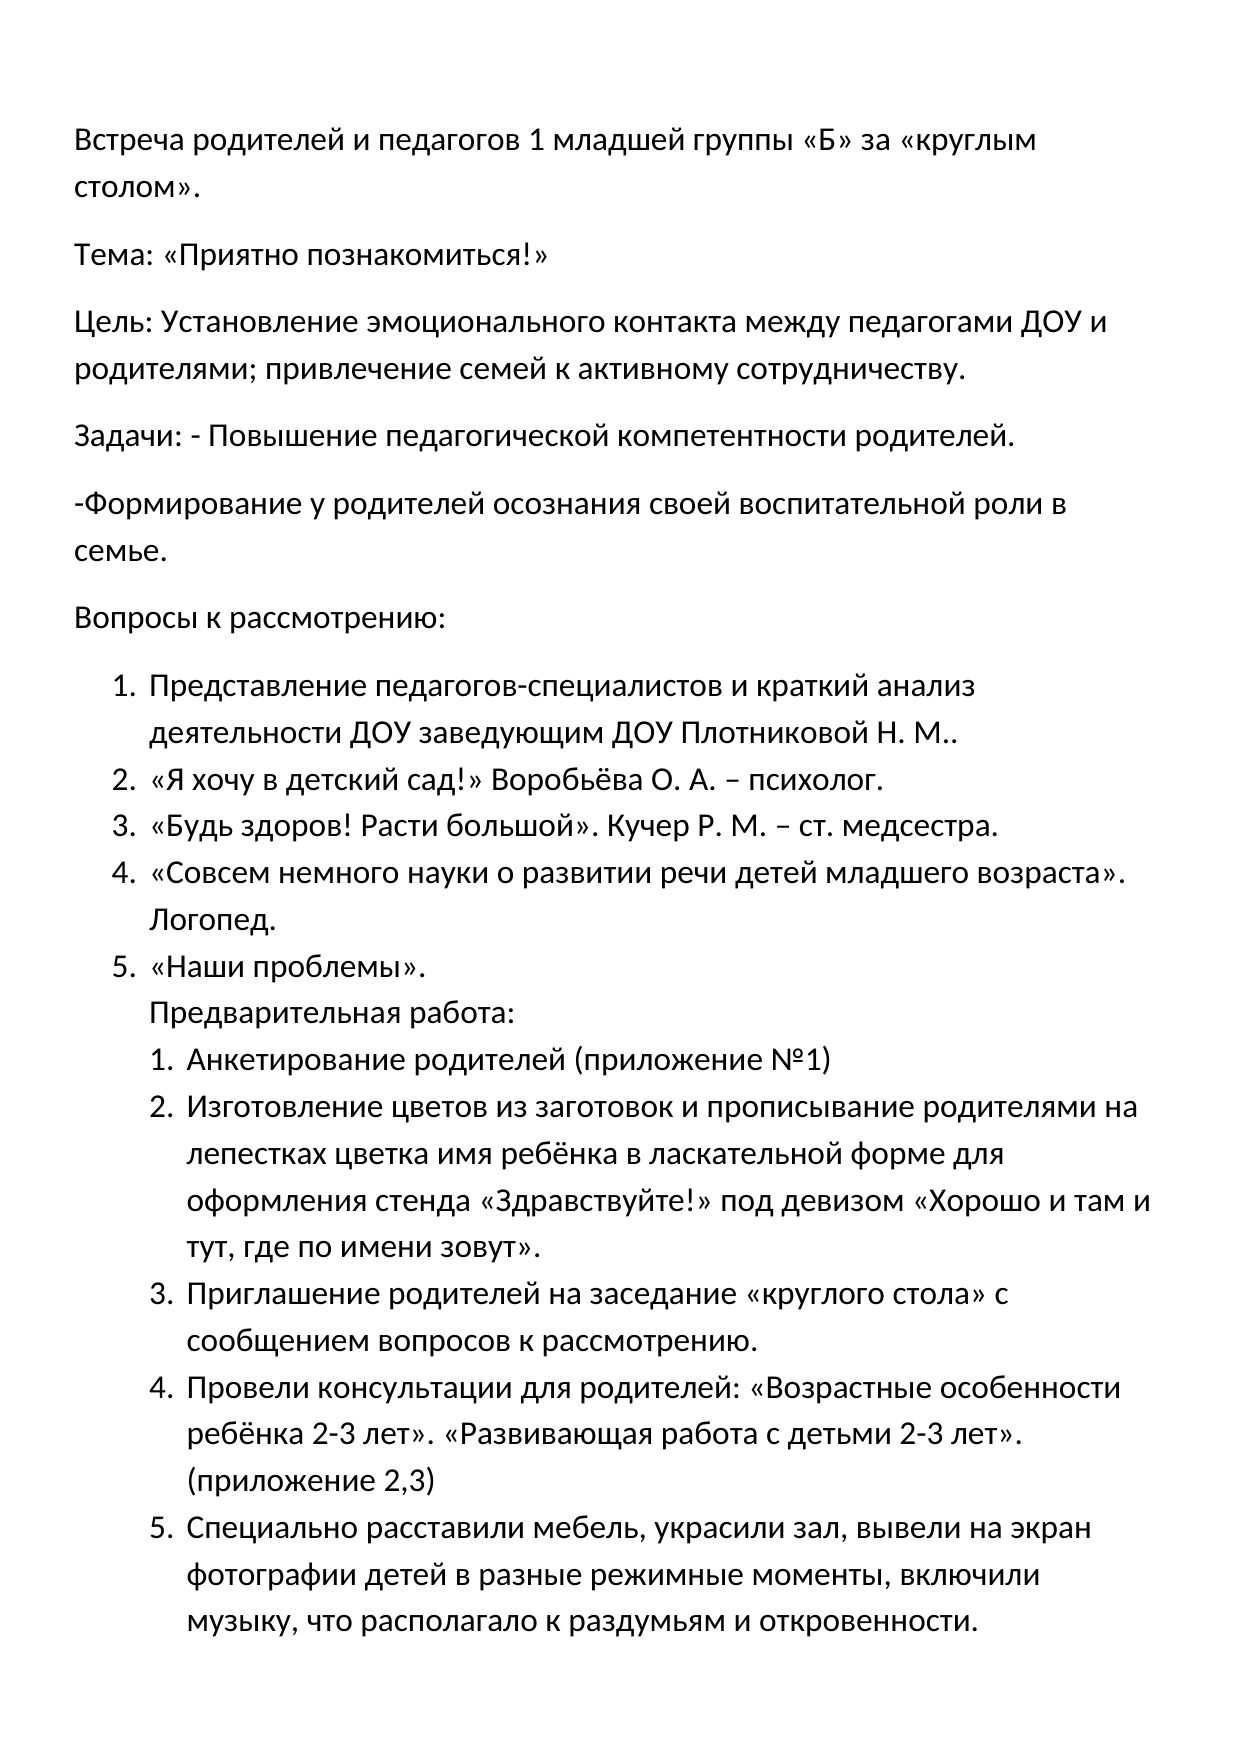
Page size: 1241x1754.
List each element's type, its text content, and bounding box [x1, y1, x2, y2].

list «Совсем немного науки о развитии речи детей младшего возраста». Логопед. [111, 851, 1152, 939]
list «Я хочу в детский сад!» Воробьёва О. А. – психолог. [111, 758, 1152, 798]
list Приглашение родителей на заседание «круглого стола» с сообщением вопросов к рассмотрению. [149, 1272, 1152, 1359]
text Задачи: - Повышение педагогической компетентности родителей. [74, 414, 1152, 455]
list Изготовление цветов из заготовок и прописывание родителями на лепестках цветка имя ребёнка в ласкательной форме для оформления стенда «Здравствуйте!» под девизом «Хорошо и там и тут, где по имени зовут». [149, 1085, 1152, 1266]
list «Будь здоров! Расти большой». Кучер Р. М. – ст. медсестра. [111, 804, 1152, 845]
list Представление педагогов-специалистов и краткий анализ деятельности ДОУ заведующим ДОУ Плотниковой Н. М.. [111, 664, 1152, 752]
list «Наши проблемы». [111, 945, 1152, 985]
text Тема: «Приятно познакомиться!» [74, 232, 1152, 273]
text Встреча родителей и педагогов 1 младшей группы «Б» за «круглым столом». [74, 118, 1152, 206]
text -Формирование у родителей осознания своей воспитательной роли в семье. [74, 482, 1152, 569]
list Анкетирование родителей (приложение №1) [149, 1038, 1152, 1079]
list Специально расставили мебель, украсили зал, вывели на экран фотографии детей в разные режимные моменты, включили музыку, что располагало к раздумьям и откровенности. [149, 1506, 1152, 1640]
list Предварительная работа: [149, 991, 1152, 1032]
text Вопросы к рассмотрению: [74, 596, 1152, 637]
list Провели консультации для родителей: «Возрастные особенности ребёнка 2-3 лет». «Развивающая работа с детьми 2-3 лет». (приложение 2,3) [149, 1366, 1152, 1500]
text Цель: Установление эмоционального контакта между педагогами ДОУ и родителями; привлечение семей к активному сотрудничеству. [74, 300, 1152, 388]
